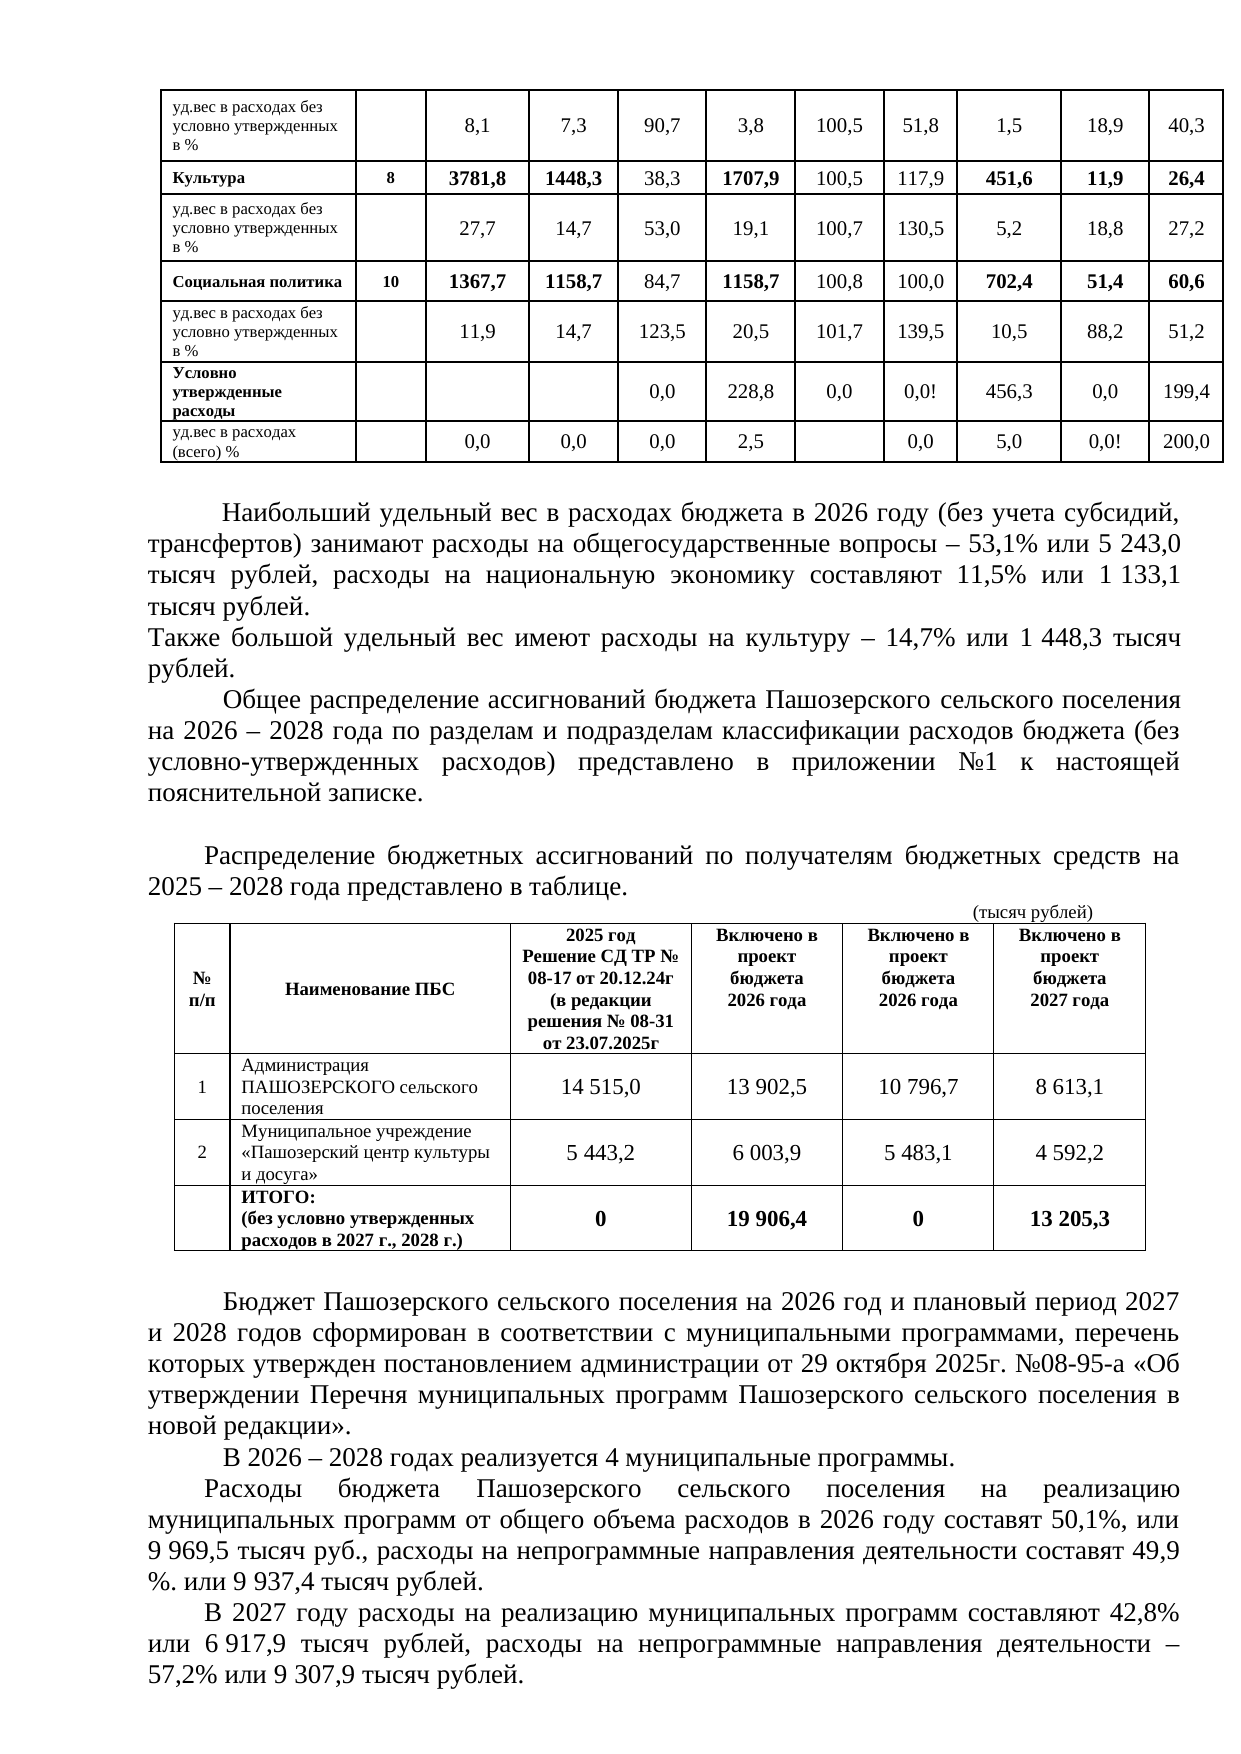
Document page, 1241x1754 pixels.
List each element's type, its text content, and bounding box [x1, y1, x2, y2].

table_cell 5 443,2 [511, 1120, 691, 1184]
table_cell 4 592,2 [994, 1120, 1145, 1184]
table_cell 1367,7 [427, 262, 528, 300]
table_cell 0,0 [530, 422, 617, 461]
table_cell [530, 363, 617, 420]
table_cell 8 613,1 [994, 1054, 1145, 1119]
table_cell 13 902,5 [692, 1054, 842, 1119]
table_cell 100,7 [796, 195, 883, 260]
table_header № п/п [175, 924, 229, 1053]
table_cell 3781,8 [427, 162, 528, 193]
table_cell 702,4 [958, 262, 1060, 300]
table_cell [175, 1186, 229, 1250]
table_header Включено в проект бюджета 2027 года [994, 924, 1145, 1053]
table_cell 1707,9 [707, 162, 794, 193]
table_cell 84,7 [619, 262, 705, 300]
table_cell 228,8 [707, 363, 794, 420]
table_cell 100,8 [796, 262, 883, 300]
table_cell 456,3 [958, 363, 1060, 420]
table_cell 90,7 [619, 91, 705, 160]
table_cell 7,3 [530, 91, 617, 160]
table_header Включено в проект бюджета 2026 года [843, 924, 993, 1053]
table_cell 13 205,3 [994, 1186, 1145, 1250]
table_cell 0,0 [619, 363, 705, 420]
text (тысяч рублей) [898, 901, 1181, 923]
table_cell 14,7 [530, 195, 617, 260]
table_cell 11,9 [427, 302, 528, 361]
table_cell 0,0 [619, 422, 705, 461]
text Расходы бюджета Пашозерского сельского поселения на реализацию муниципальных программ от общего объема расходов в 2026 году составят 50,1%, или 9 969,5 тысяч руб., расходы на непрограммные направления деятельности составят 49,9 %. или 9 937,4 тысяч рублей. [148, 1472, 1181, 1596]
table_cell 19,1 [707, 195, 794, 260]
text В 2027 году расходы на реализацию муниципальных программ составляют 42,8% или 6 917,9 тысяч рублей, расходы на непрограммные направления деятельности – 57,2% или 9 307,9 тысяч рублей. [148, 1596, 1181, 1690]
table_cell уд.вес в расходах без условно утвержденных в % [162, 302, 355, 361]
table_cell ИТОГО: (без условно утвержденных расходов в 2027 г., 2028 г.) [231, 1186, 510, 1250]
table_cell 0,0 [1062, 363, 1148, 420]
table_cell 38,3 [619, 162, 705, 193]
table_cell 5,0 [958, 422, 1060, 461]
table_cell 100,5 [796, 162, 883, 193]
table_cell 8 [357, 162, 425, 193]
table_cell 53,0 [619, 195, 705, 260]
table_cell 200,0 [1150, 422, 1222, 461]
table_cell 60,6 [1150, 262, 1222, 300]
table_cell 27,2 [1150, 195, 1222, 260]
table_cell [357, 363, 425, 420]
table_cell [162, 91, 355, 160]
table_header Наименование ПБС [231, 924, 510, 1053]
table_cell [796, 422, 883, 461]
table_cell 14,7 [530, 302, 617, 361]
table_cell 8,1 [427, 91, 528, 160]
table_cell 0,0! [885, 363, 956, 420]
table_cell Культура [162, 162, 355, 193]
table_cell 19 906,4 [692, 1186, 842, 1250]
table_cell 117,9 [885, 162, 956, 193]
table_cell 27,7 [427, 195, 528, 260]
table_cell 0,0 [796, 363, 883, 420]
table_cell 139,5 [885, 302, 956, 361]
text Общее распределение ассигнований бюджета Пашозерского сельского поселения на 2026 – 2028 года по разделам и подразделам классификации расходов бюджета (без условно-утвержденных расходов) представлено в приложении №1 к настоящей пояснительной записке. [148, 683, 1181, 808]
table_cell 51,8 [885, 91, 956, 160]
table_cell 0,0! [1062, 422, 1148, 461]
table_cell 2,5 [707, 422, 794, 461]
table_cell 5,2 [958, 195, 1060, 260]
table_cell 51,4 [1062, 262, 1148, 300]
table_cell 100,5 [796, 91, 883, 160]
table_cell [357, 91, 425, 160]
text Также большой удельный вес имеют расходы на культуру – 14,7% или 1 448,3 тысяч рублей. [148, 621, 1181, 683]
table_cell 18,8 [1062, 195, 1148, 260]
table_cell Условно утвержденные расходы [162, 363, 355, 420]
table_cell 16 279,8 [843, 1186, 993, 1250]
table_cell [162, 195, 355, 260]
table_header 2025 год Решение СД ТР № 08-17 от 20.12.24г (в редакции решения № 08-31 от 23.07.2025г [511, 924, 691, 1053]
table_cell 5 483,1 [843, 1120, 993, 1184]
table_cell [427, 363, 528, 420]
table_cell [357, 302, 425, 361]
table_cell 123,5 [619, 302, 705, 361]
text Распределение бюджетных ассигнований по получателям бюджетных средств на 2025 – 2028 года представлено в таблице. [148, 839, 1181, 901]
table_cell 1,5 [958, 91, 1060, 160]
table_cell [357, 422, 425, 461]
table_cell 101,7 [796, 302, 883, 361]
text Бюджет Пашозерского сельского поселения на 2026 год и плановый период 2027 и 2028 годов сформирован в соответствии с муниципальными программами, перечень которых утвержден постановлением администрации от 29 октября 2025г. №08-95-а «Об утверждении Перечня муниципальных программ Пашозерского сельского поселения в новой редакции». [148, 1285, 1181, 1441]
table_cell 130,5 [885, 195, 956, 260]
table_cell [357, 195, 425, 260]
text Наибольший удельный вес в расходах бюджета в 2026 году (без учета субсидий, трансфертов) занимают расходы на общегосударственные вопросы – 53,1% или 5 243,0 тысяч рублей, расходы на национальную экономику составляют 11,5% или 1 133,1 тысяч рублей. [148, 496, 1181, 621]
table_cell 10 796,7 [843, 1054, 993, 1119]
table_cell 11,9 [1062, 162, 1148, 193]
table_cell 199,4 [1150, 363, 1222, 420]
table_cell 0,0 [427, 422, 528, 461]
table_cell Администрация ПАШОЗЕРСКОГО сельского поселения [231, 1054, 510, 1119]
table_cell 40,3 [1150, 91, 1222, 160]
table_cell 3,8 [707, 91, 794, 160]
table_cell 51,2 [1150, 302, 1222, 361]
table_cell 1158,7 [530, 262, 617, 300]
table_cell 10,5 [958, 302, 1060, 361]
table_cell 1448,3 [530, 162, 617, 193]
table_header Включено в проект бюджета 2026 года [692, 924, 842, 1053]
table_cell 20,5 [707, 302, 794, 361]
table_cell 1158,7 [707, 262, 794, 300]
table_cell 18,9 [1062, 91, 1148, 160]
table_cell Муниципальное учреждение «Пашозерский центр культуры и досуга» [231, 1120, 510, 1184]
table_cell 6 003,9 [692, 1120, 842, 1184]
table_cell 19 958,2 [511, 1186, 691, 1250]
table_cell 2 [175, 1120, 229, 1184]
table_cell Социальная политика [162, 262, 355, 300]
table_cell 1 [175, 1054, 229, 1119]
table_cell уд.вес в расходах (всего) % [162, 422, 355, 461]
text В 2026 – 2028 годах реализуется 4 муниципальные программы. [148, 1441, 1181, 1472]
table_cell 10 [357, 262, 425, 300]
table_cell 88,2 [1062, 302, 1148, 361]
table_cell 451,6 [958, 162, 1060, 193]
table_cell 26,4 [1150, 162, 1222, 193]
table_cell 14 515,0 [511, 1054, 691, 1119]
table_cell 0,0 [885, 422, 956, 461]
table_cell 100,0 [885, 262, 956, 300]
